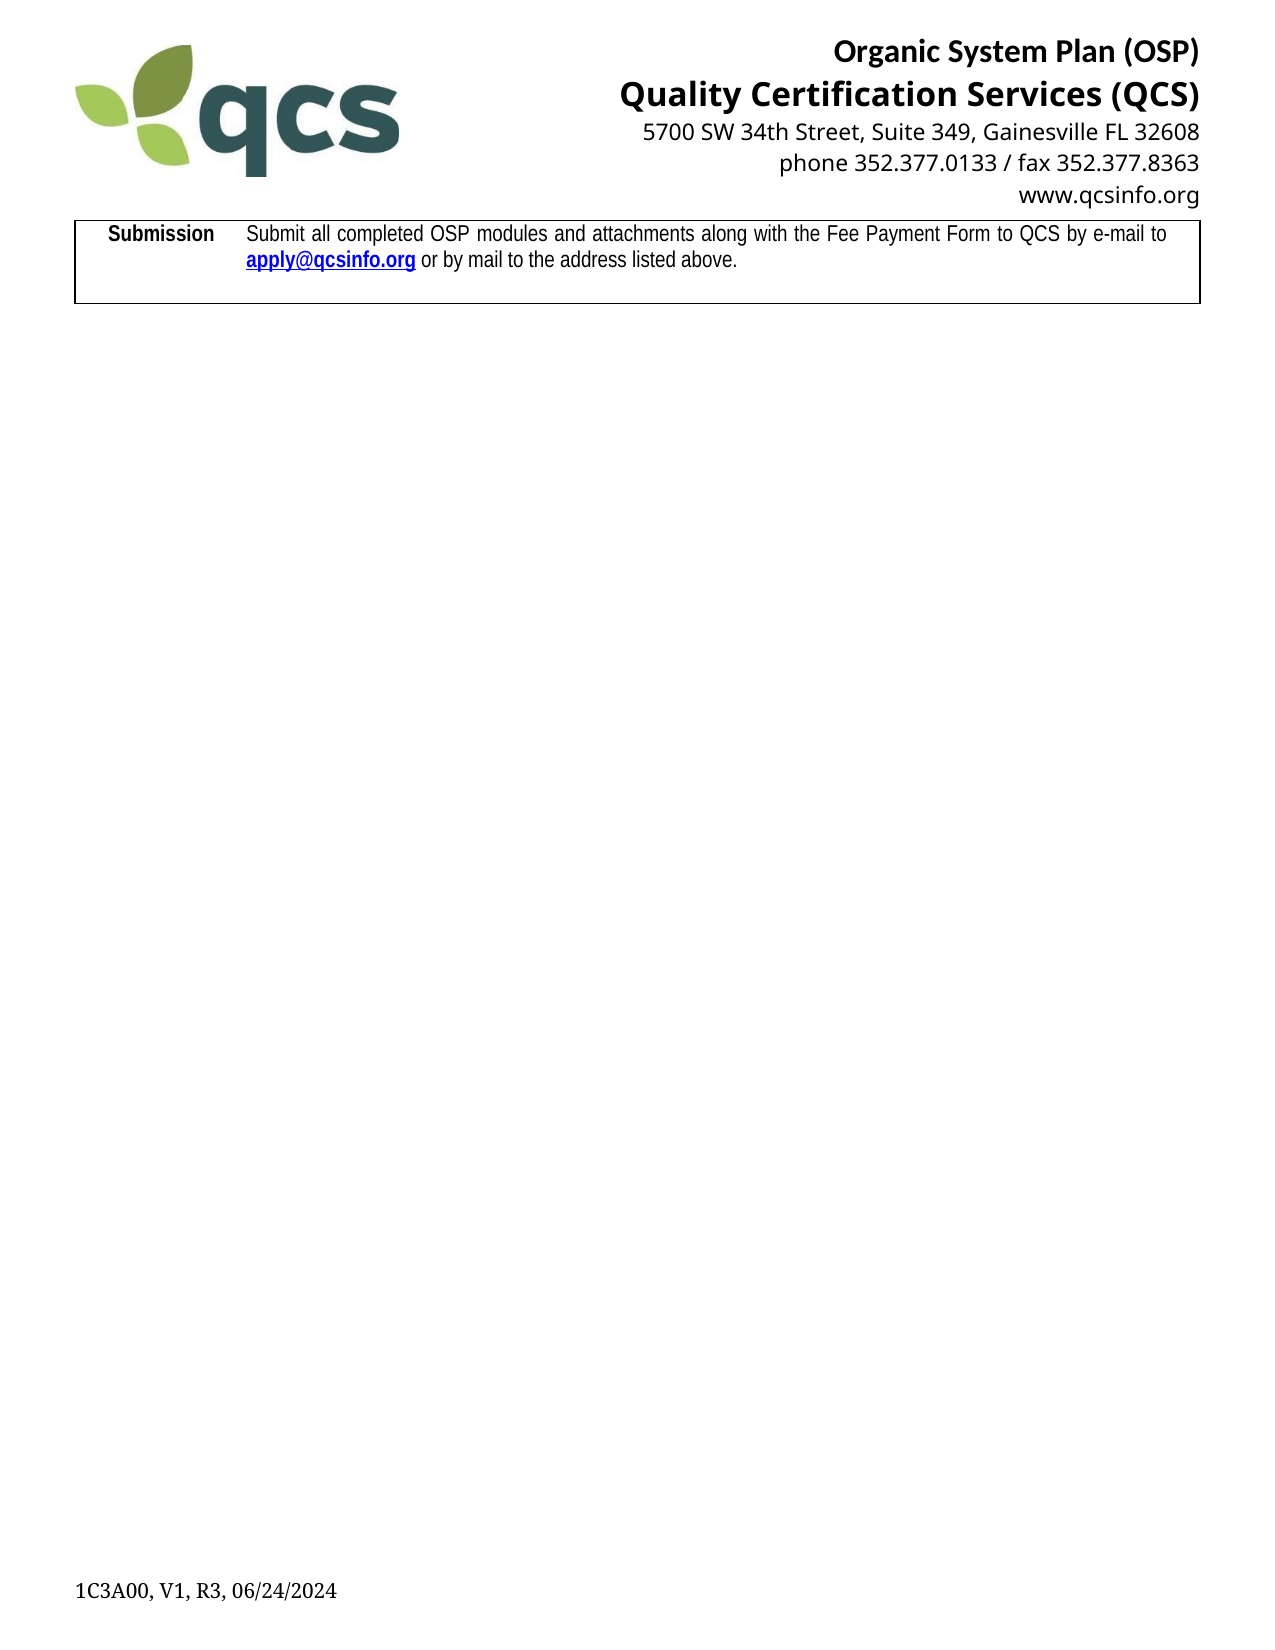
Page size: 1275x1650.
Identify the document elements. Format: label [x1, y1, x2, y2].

table_cell [76, 221, 1199, 303]
picture [75, 45, 399, 177]
